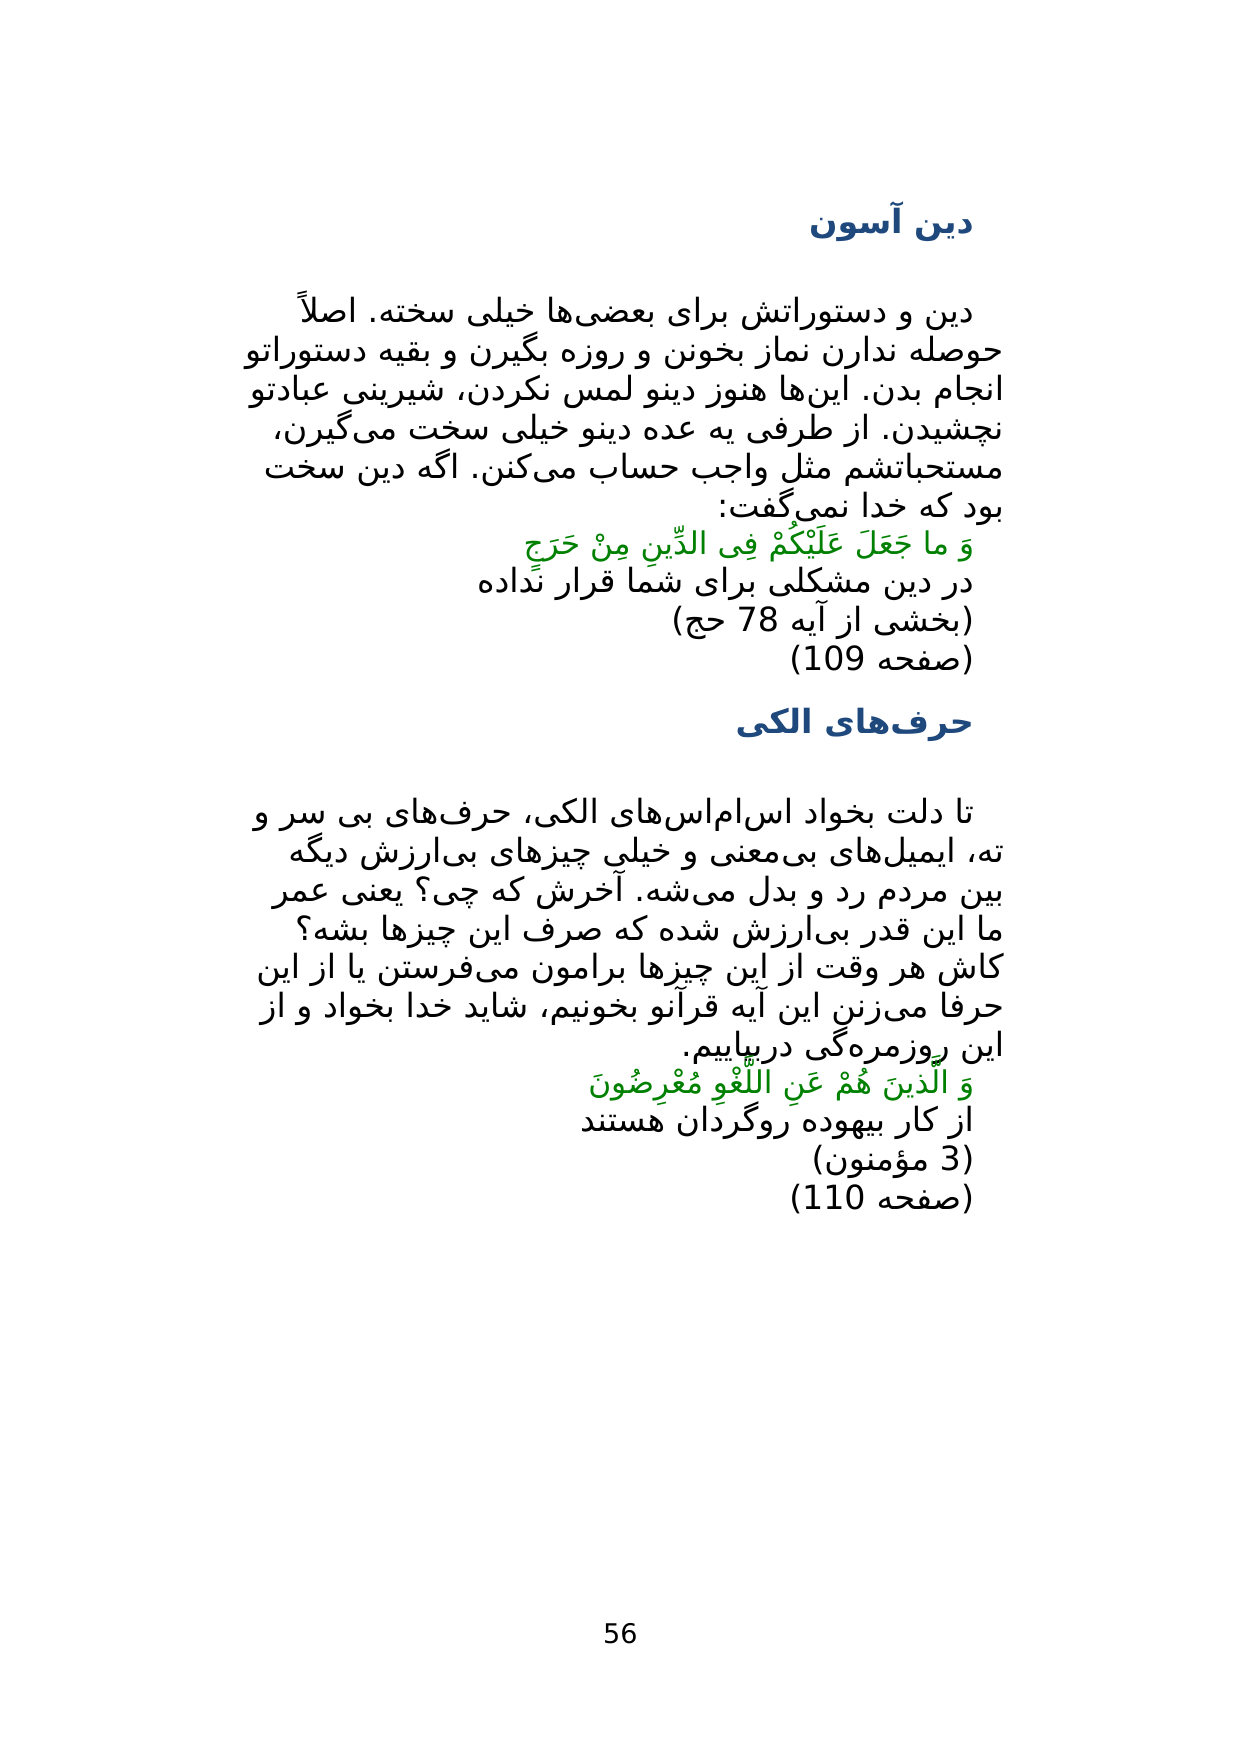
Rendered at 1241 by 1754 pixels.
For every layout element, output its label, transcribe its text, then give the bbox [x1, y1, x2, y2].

text در دین مشکلی برای شما قرار نداده [236, 561, 1004, 600]
text از کار بیهوده روگردان هستند [236, 1101, 1004, 1140]
text (صفحه 110) [236, 1179, 1004, 1217]
text (صفحه 109) [236, 639, 1004, 678]
text (3 مؤمنون) [236, 1140, 1004, 1179]
text دین و دستوراتش برای بعضی‌ها خیلی سخته. اصلاً حوصله ندارن نماز بخونن و روزه بگیرن و بقیه دستوراتو انجام بدن. این‌ها هنوز دینو لمس نکردن، شیرینی عبادتو نچشیدن. از طرفی یه عده دینو خیلی سخت می‌گیرن، مستحباتشم مثل واجب حساب می‌کنن. اگه دین سخت بود که خدا نمی‌گفت: [236, 292, 1004, 525]
text وَ الَّذینَ هُمْ عَنِ اللَّغْوِ مُعْرِضُونَ [236, 1064, 1004, 1101]
subtitle حرف‌های الکی [236, 703, 1004, 742]
subtitle دین آسون [236, 202, 1004, 241]
text تا دلت بخواد اس‌ام‌اس‌های الکی، حرف‌های بی سر و ته، ایمیل‌های بی‌معنی و خیلی چیزهای بی‌ارزش دیگه بین مردم رد و بدل می‌شه. آخرش که چی؟ یعنی عمر ما این قدر بی‌ارزش شده که صرف این چیزها بشه؟ کاش هر وقت از این چیزها برامون می‌فرستن یا از این حرفا می‌زنن این آیه قرآنو بخونیم، شاید خدا بخواد و از این روزمره‌گی دربیاییم. [236, 793, 1004, 1064]
text وَ ما جَعَلَ عَلَیْکُمْ فِی الدِّینِ مِنْ حَرَجٍ [236, 525, 1004, 561]
text (بخشی از آیه 78 حج) [236, 600, 1004, 639]
